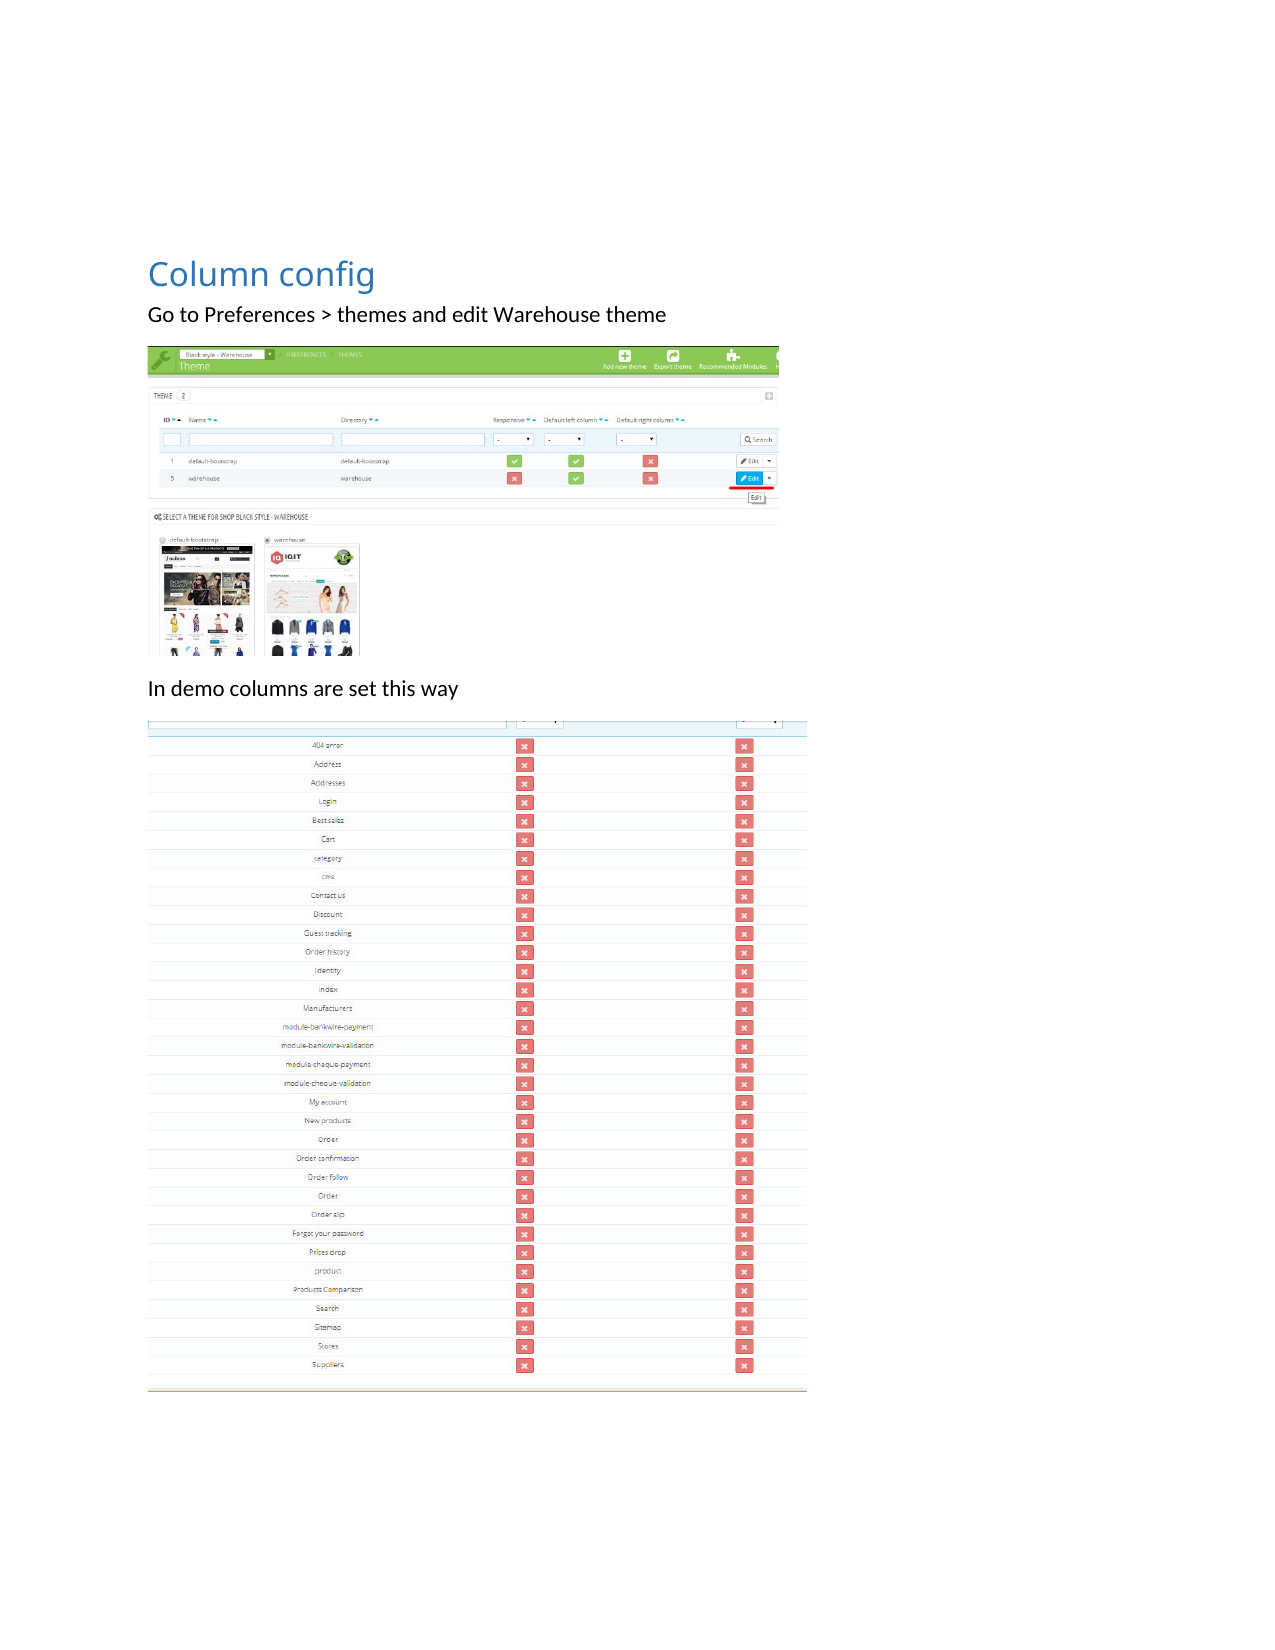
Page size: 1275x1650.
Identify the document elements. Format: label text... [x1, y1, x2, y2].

subtitle Column config [148, 251, 1127, 296]
text Go to Preferences > themes and edit Warehouse theme [148, 300, 1127, 328]
text In demo columns are set this way [148, 674, 1127, 702]
picture [147, 346, 779, 656]
picture [147, 721, 807, 1392]
